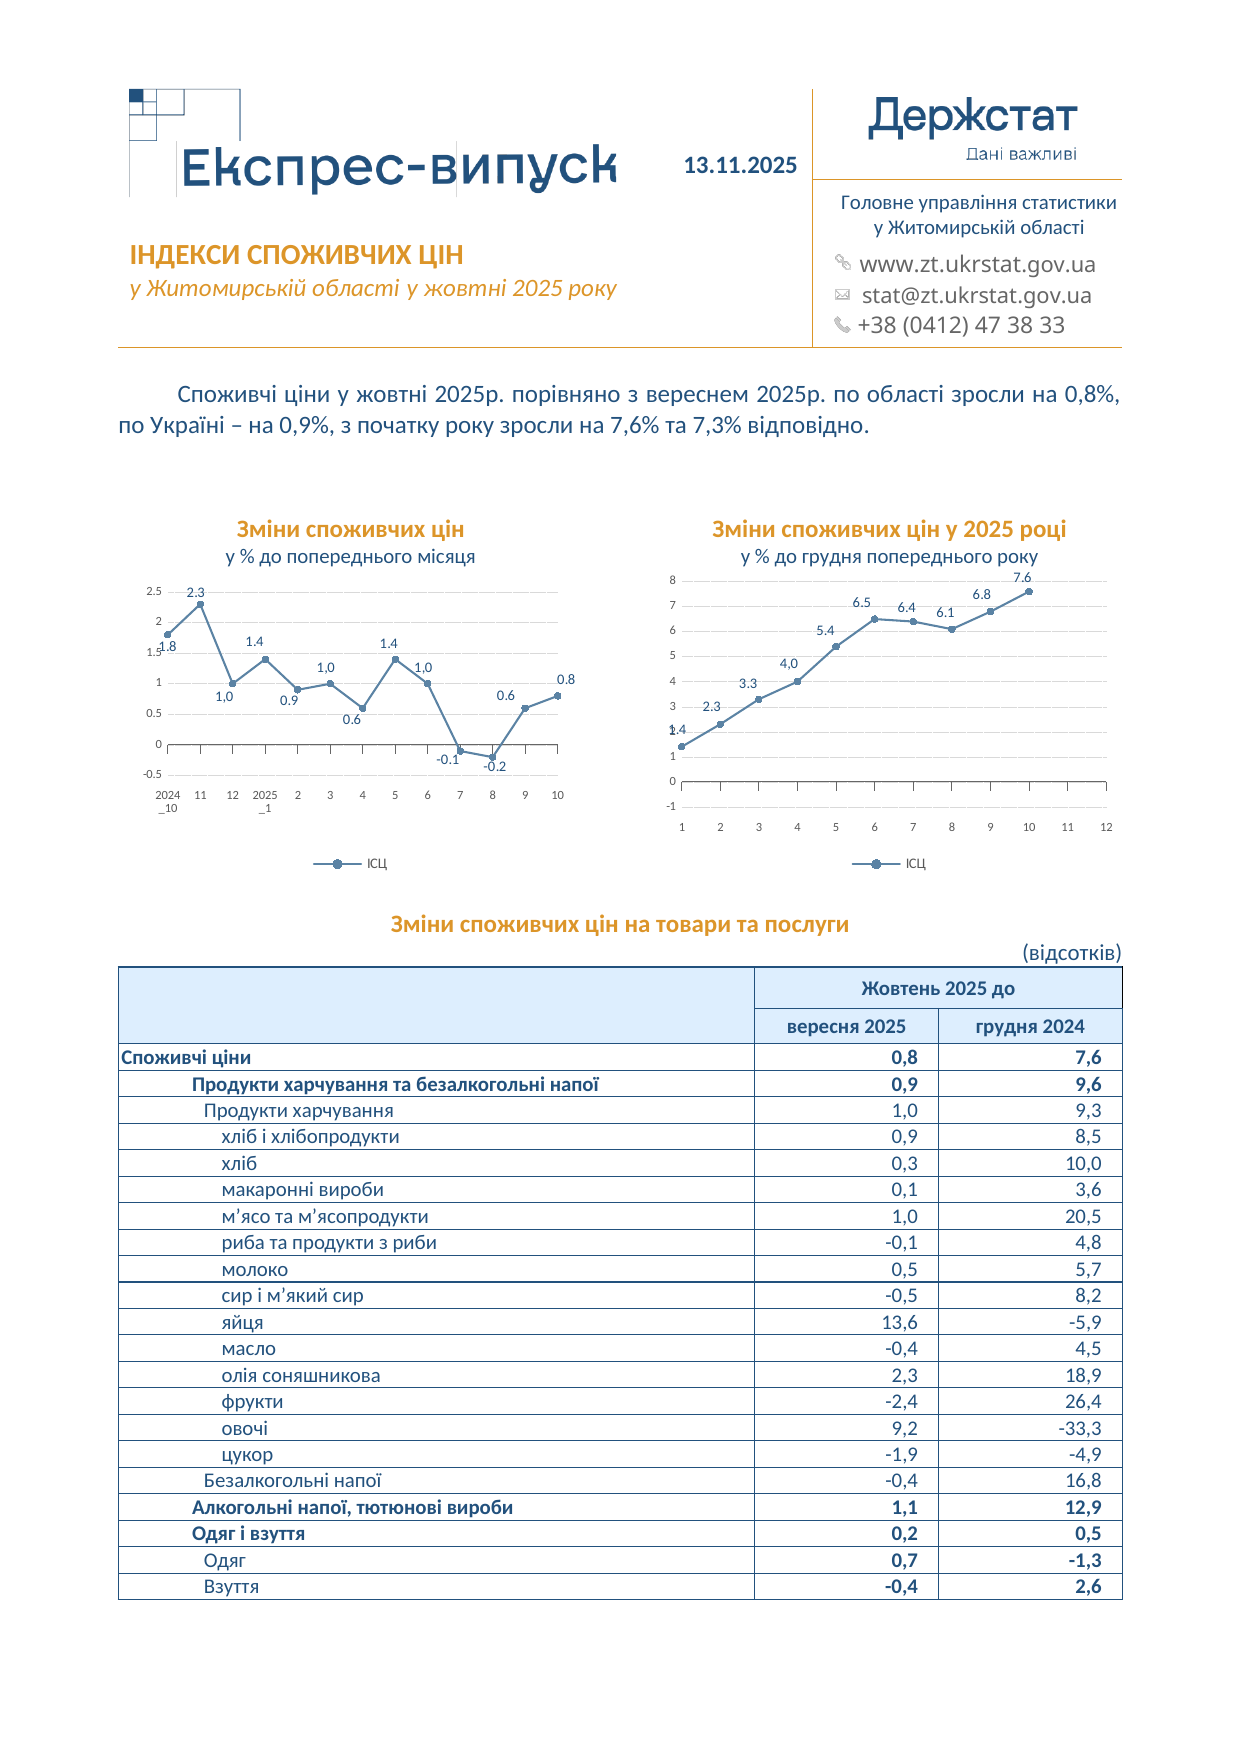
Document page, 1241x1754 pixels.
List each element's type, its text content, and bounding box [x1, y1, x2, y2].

picture [832, 251, 854, 273]
table_cell 0,1 [755, 1177, 938, 1202]
table_cell -2,4 [755, 1388, 938, 1414]
table_cell -1,3 [939, 1547, 1122, 1572]
table_cell -4,9 [939, 1441, 1122, 1467]
text Зміни споживчих цін у 2025 році [657, 513, 1122, 544]
table_cell 0,9 [755, 1071, 938, 1096]
table_cell 4,5 [939, 1335, 1122, 1361]
table_cell масло [119, 1335, 754, 1361]
text у % до попереднього місяця [118, 544, 583, 569]
table_cell 0,2 [755, 1521, 938, 1546]
table_cell 7,6 [939, 1044, 1122, 1070]
table_cell хліб [119, 1150, 754, 1176]
table_cell 0,5 [755, 1256, 938, 1281]
table_cell вересня 2025 [755, 1009, 938, 1043]
table_cell 16,8 [939, 1468, 1122, 1493]
table_cell -0,1 [755, 1230, 938, 1255]
table_header Жовтень 2025 до [755, 968, 1122, 1008]
table_cell риба та продукти з риби [119, 1230, 754, 1255]
table_cell Одяг [119, 1547, 754, 1572]
table_cell фрукти [119, 1388, 754, 1414]
table_header 13.11.2025 ІНДЕКСИ СПОЖИВЧИХ ЦІН у Житомирській області у жовтні 2025 року [118, 89, 812, 347]
table_cell -0,4 [755, 1335, 938, 1361]
table_header [813, 89, 1122, 179]
picture [833, 316, 852, 334]
table_cell 3,6 [939, 1177, 1122, 1202]
table_cell Продукти харчування [119, 1097, 754, 1123]
table_cell 1,0 [755, 1203, 938, 1228]
table_cell 26,4 [939, 1388, 1122, 1414]
table_cell овочі [119, 1415, 754, 1440]
table_cell хліб і хлібопродукти [119, 1124, 754, 1149]
table_cell Головне управління статистики у Житомирській області www.zt.ukrstat.gov.ua stat@zt.ukrstat.gov.ua +38 (0412) 47 38 33 [813, 180, 1122, 347]
text Зміни споживчих цін [118, 513, 583, 544]
table_cell цукор [119, 1441, 754, 1467]
table_cell Одяг і взуття [119, 1521, 754, 1546]
table_cell -0,4 [755, 1468, 938, 1493]
table_cell молоко [119, 1256, 754, 1281]
table_cell Взуття [119, 1574, 754, 1599]
table_cell 2,3 [755, 1362, 938, 1387]
table_cell Споживчі ціни [119, 1044, 754, 1070]
table_cell грудня 2024 [939, 1009, 1122, 1043]
table_cell 12,9 [939, 1494, 1122, 1519]
table_cell 1,0 [755, 1097, 938, 1123]
table_cell 9,6 [939, 1071, 1122, 1096]
table_cell -0,5 [755, 1283, 938, 1308]
table_cell макаронні вироби [119, 1177, 754, 1202]
table_cell -0,4 [755, 1574, 938, 1599]
table_header [119, 968, 754, 1043]
table_cell 18,9 [939, 1362, 1122, 1387]
table_cell 1,1 [755, 1494, 938, 1519]
table_cell 10,0 [939, 1150, 1122, 1176]
table_cell 8,2 [939, 1283, 1122, 1308]
table_cell -33,3 [939, 1415, 1122, 1440]
table_cell 9,3 [939, 1097, 1122, 1123]
table_cell Продукти харчування та безалкогольні напої [119, 1071, 754, 1096]
table_cell Безалкогольні напої [119, 1468, 754, 1493]
table_cell олія соняшникова [119, 1362, 754, 1387]
table_cell яйця [119, 1309, 754, 1334]
table_cell 4,8 [939, 1230, 1122, 1255]
table_cell 13,6 [755, 1309, 938, 1334]
table_cell 0,7 [755, 1547, 938, 1572]
table_cell -5,9 [939, 1309, 1122, 1334]
text Споживчі ціни у жовтні 2025р. порівняно з вереснем 2025р. по області зросли на 0,8%, по Україні – на 0,9%, з початку року зросли на 7,6% та 7,3% відповідно. [118, 378, 1122, 439]
table_cell 8,5 [939, 1124, 1122, 1149]
table_cell сир і м’який сир [119, 1283, 754, 1308]
table_cell 20,5 [939, 1203, 1122, 1228]
table_cell -1,9 [755, 1441, 938, 1467]
table_cell Алкогольні напої, тютюнові вироби [119, 1494, 754, 1519]
text Зміни споживчих цін на товари та послуги [118, 908, 1122, 938]
table_cell 2,6 [939, 1574, 1122, 1599]
table_cell 0,8 [755, 1044, 938, 1070]
table_cell 0,5 [939, 1521, 1122, 1546]
table_cell 0,3 [755, 1150, 938, 1176]
table_cell 5,7 [939, 1256, 1122, 1281]
table_cell 9,2 [755, 1415, 938, 1440]
text (відсотків) [118, 938, 1122, 966]
table_cell 0,9 [755, 1124, 938, 1149]
picture [833, 286, 851, 303]
table_cell м’ясо та м’ясопродукти [119, 1203, 754, 1228]
text у % до грудня попереднього року [657, 544, 1122, 569]
